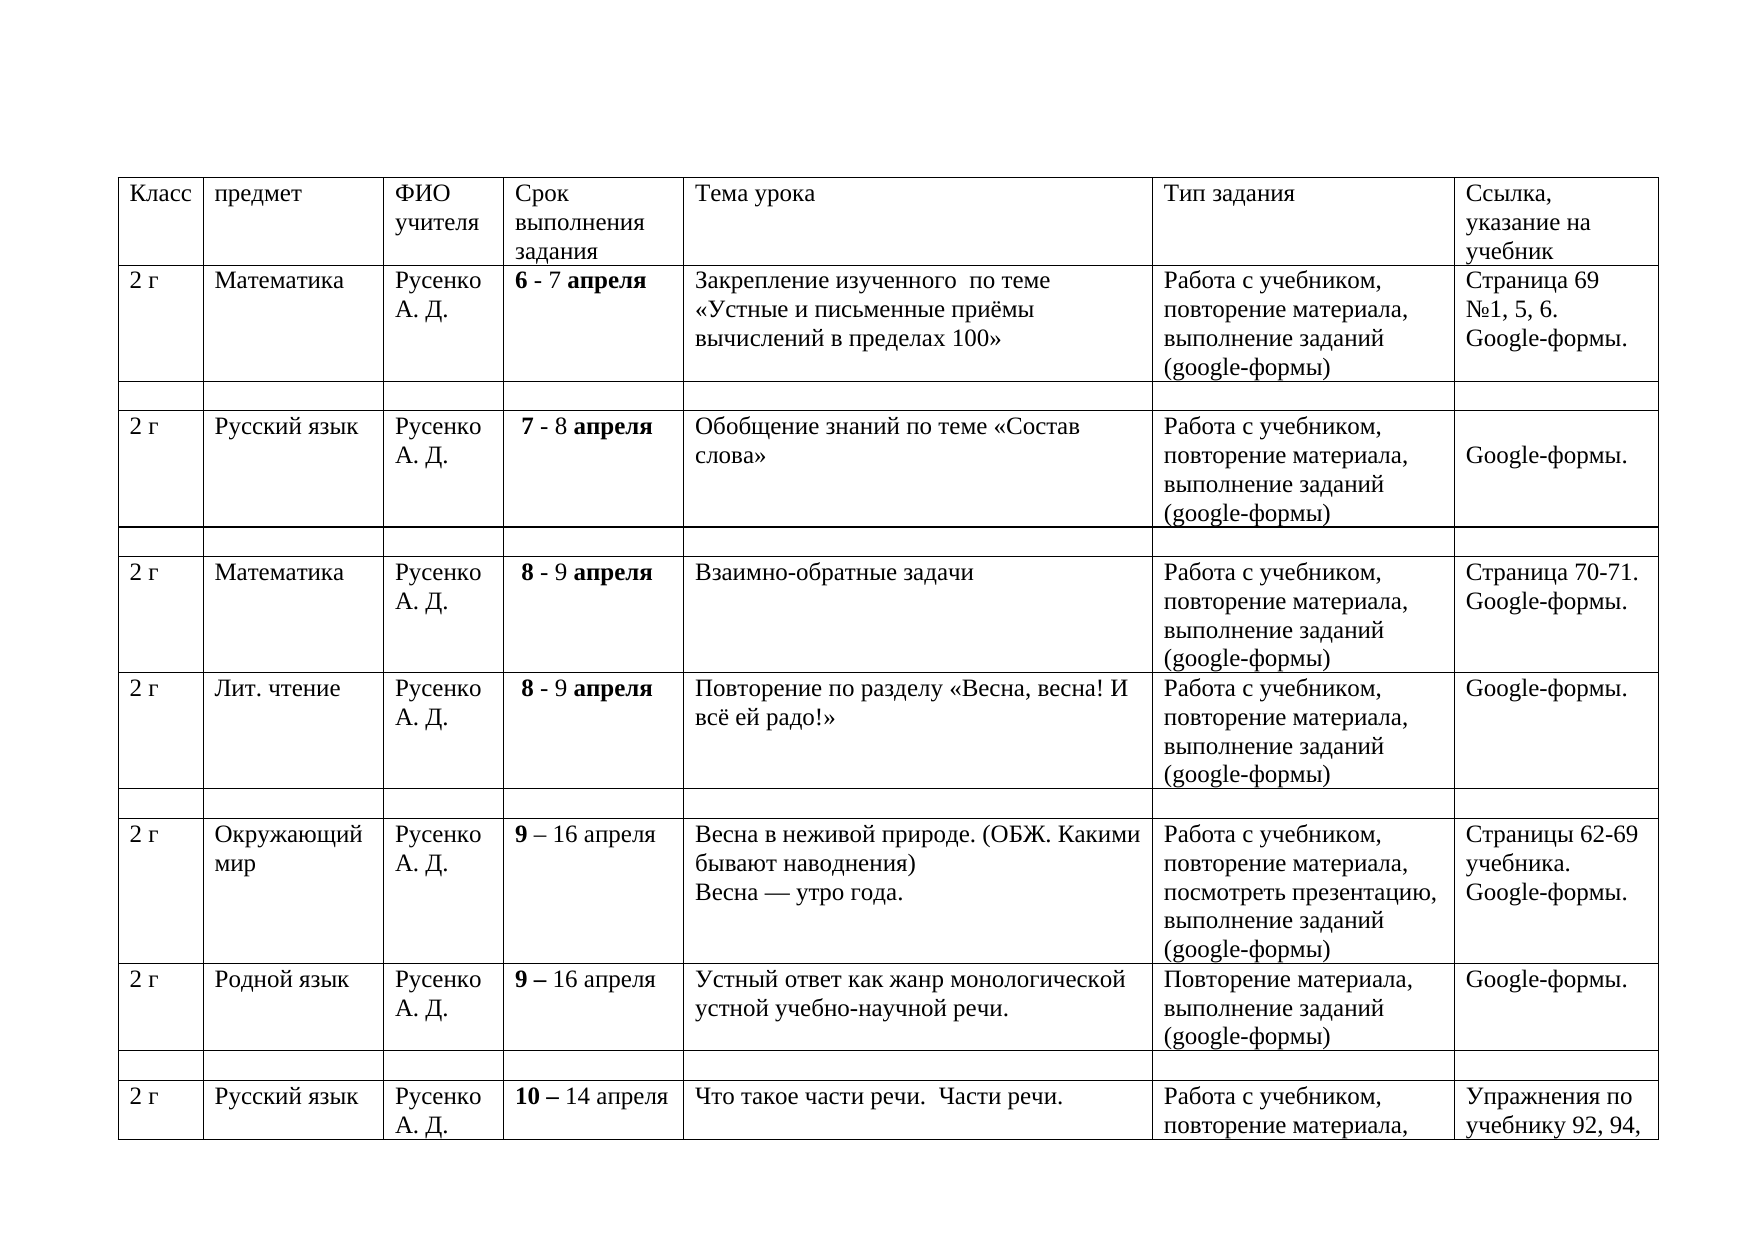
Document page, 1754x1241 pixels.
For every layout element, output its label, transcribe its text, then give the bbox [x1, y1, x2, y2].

table_cell [204, 789, 383, 818]
table_header Тема урока [684, 178, 1152, 264]
table_cell Русенко А. Д. [384, 411, 503, 526]
table_cell Googlе-формы. [1455, 964, 1658, 1050]
table_cell 2 г [119, 673, 203, 788]
table_cell Русенко А. Д. [384, 266, 503, 381]
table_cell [1455, 1081, 1658, 1138]
table_cell [204, 528, 383, 556]
table_cell Повторение материала, выполнение заданий (googlе-формы) [1153, 964, 1454, 1050]
table_cell Googlе-формы. [1455, 411, 1658, 526]
table_cell Русенко А. Д. [384, 964, 503, 1050]
table_header ФИО учителя [384, 178, 503, 264]
table_cell 2 г [119, 964, 203, 1050]
table_cell 2 г [119, 266, 203, 381]
table_cell [684, 382, 1152, 410]
table_cell Русенко А. Д. [384, 673, 503, 788]
table_cell Работа с учебником, повторение материала, выполнение заданий (googlе-формы) [1153, 557, 1454, 672]
table_cell Закрепление изученного по теме «Устные и письменные приёмы вычислений в пределах 100» [684, 266, 1152, 381]
table_cell [684, 789, 1152, 818]
table_cell [204, 382, 383, 410]
table_cell Googlе-формы. [1455, 673, 1658, 788]
table_cell Работа с учебником, повторение материала, посмотреть презентацию, выполнение заданий (googlе-формы) [1153, 819, 1454, 963]
table_cell [384, 528, 503, 556]
table_cell 2 г [119, 557, 203, 672]
table_cell Весна в неживой природе. (ОБЖ. Какими бывают наводнения) Весна — утро года. [684, 819, 1152, 963]
table_cell 2 г [119, 411, 203, 526]
table_cell [204, 1051, 383, 1080]
table_cell Русенко А. Д. [384, 819, 503, 963]
table_cell 8 - 9 апреля [504, 557, 683, 672]
table_cell [1455, 528, 1658, 556]
table_cell Математика [204, 557, 383, 672]
table_cell [504, 382, 683, 410]
table_cell 9 – 16 апреля [504, 819, 683, 963]
table_cell 10 – 14 апреля [504, 1081, 683, 1138]
table_cell Обобщение знаний по теме «Состав слова» [684, 411, 1152, 526]
table_cell [684, 528, 1152, 556]
table_cell [119, 789, 203, 818]
table_cell Страницы 62-69 учебника. Googlе-формы. [1455, 819, 1658, 963]
table_cell [119, 528, 203, 556]
table_cell Родной язык [204, 964, 383, 1050]
table_cell [504, 528, 683, 556]
table_cell 9 – 16 апреля [504, 964, 683, 1050]
table_cell [384, 789, 503, 818]
table_header Ссылка, указание на учебник [1455, 178, 1658, 264]
table_cell Устный ответ как жанр монологической устной учебно-научной речи. [684, 964, 1152, 1050]
table_cell Математика [204, 266, 383, 381]
table_cell [1455, 789, 1658, 818]
table_cell [119, 1051, 203, 1080]
table_header Срок выполнения задания [504, 178, 683, 264]
table_cell 6 - 7 апреля [504, 266, 683, 381]
table_cell Русенко А. Д. [384, 1081, 503, 1138]
table_header Тип задания [1153, 178, 1454, 264]
table_cell Окружающий мир [204, 819, 383, 963]
table_cell [1153, 1051, 1454, 1080]
table_cell Повторение по разделу «Весна, весна! И всё ей радо!» [684, 673, 1152, 788]
table_cell Работа с учебником, повторение материала, выполнение заданий (googlе-формы) [1153, 673, 1454, 788]
table_cell Страница 69 №1, 5, 6. Googlе-формы. [1455, 266, 1658, 381]
table_cell [1455, 1051, 1658, 1080]
table_cell [1153, 789, 1454, 818]
table_cell [1455, 382, 1658, 410]
table_cell [384, 1051, 503, 1080]
table_cell Русский язык [204, 1081, 383, 1138]
table_cell [1153, 382, 1454, 410]
table_cell [504, 1051, 683, 1080]
table_cell Работа с учебником, повторение материала, выполнение заданий (googlе-формы) [1153, 266, 1454, 381]
table_cell Страница 70-71. Googlе-формы. [1455, 557, 1658, 672]
table_cell [119, 382, 203, 410]
table_cell 2 г [119, 1081, 203, 1138]
table_cell Взаимно-обратные задачи [684, 557, 1152, 672]
table_cell [504, 789, 683, 818]
table_cell Работа с учебником, повторение материала, выполнение заданий (googlе-формы) [1153, 411, 1454, 526]
table_cell [1153, 528, 1454, 556]
table_cell 7 - 8 апреля [504, 411, 683, 526]
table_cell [684, 1081, 1152, 1138]
table_cell Русский язык [204, 411, 383, 526]
table_cell 2 г [119, 819, 203, 963]
table_header Класс [119, 178, 203, 264]
table_cell [684, 1051, 1152, 1080]
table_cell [1153, 1081, 1454, 1138]
table_cell [384, 382, 503, 410]
table_cell 8 - 9 апреля [504, 673, 683, 788]
table_cell Лит. чтение [204, 673, 383, 788]
table_cell Русенко А. Д. [384, 557, 503, 672]
table_header предмет [204, 178, 383, 264]
